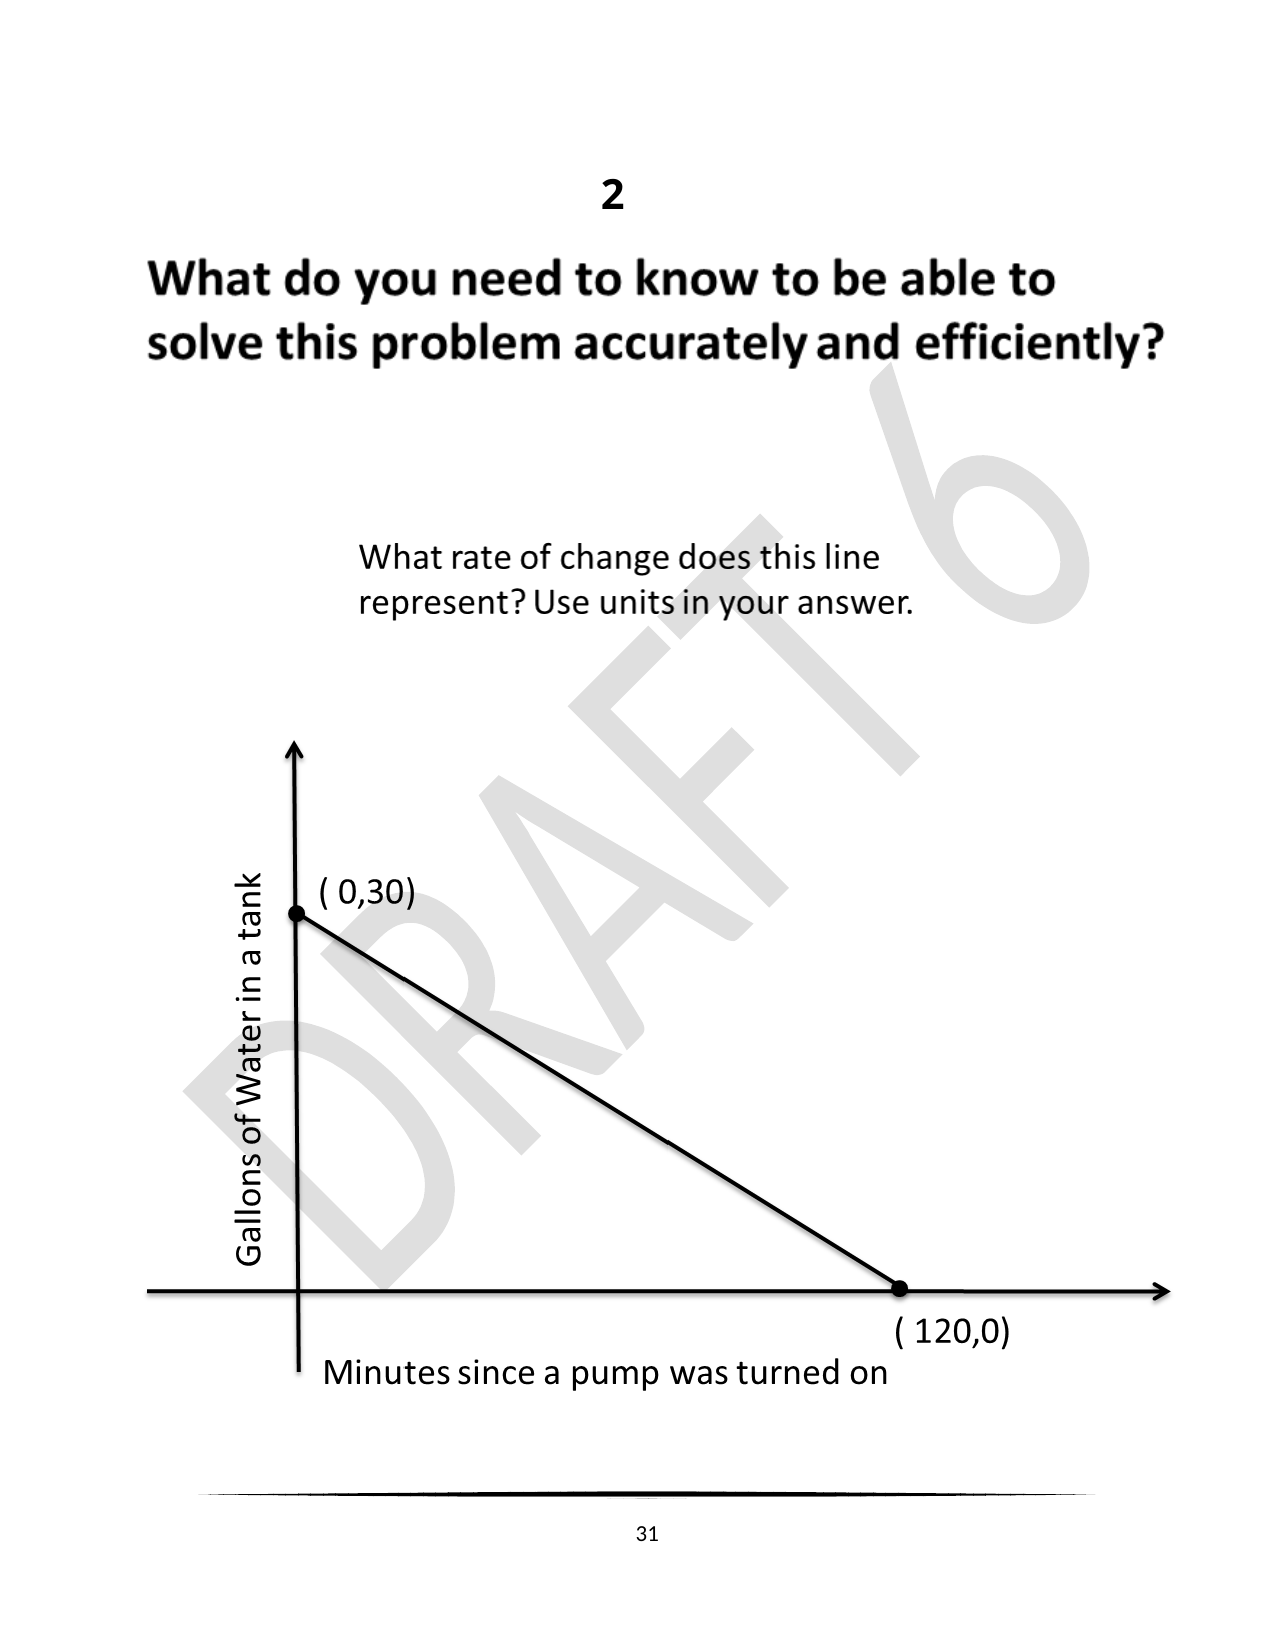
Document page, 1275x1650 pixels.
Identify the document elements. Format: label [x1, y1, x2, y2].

picture [334, 521, 997, 647]
picture [140, 718, 1197, 1416]
picture [198, 1490, 1096, 1499]
picture [113, 228, 1201, 450]
